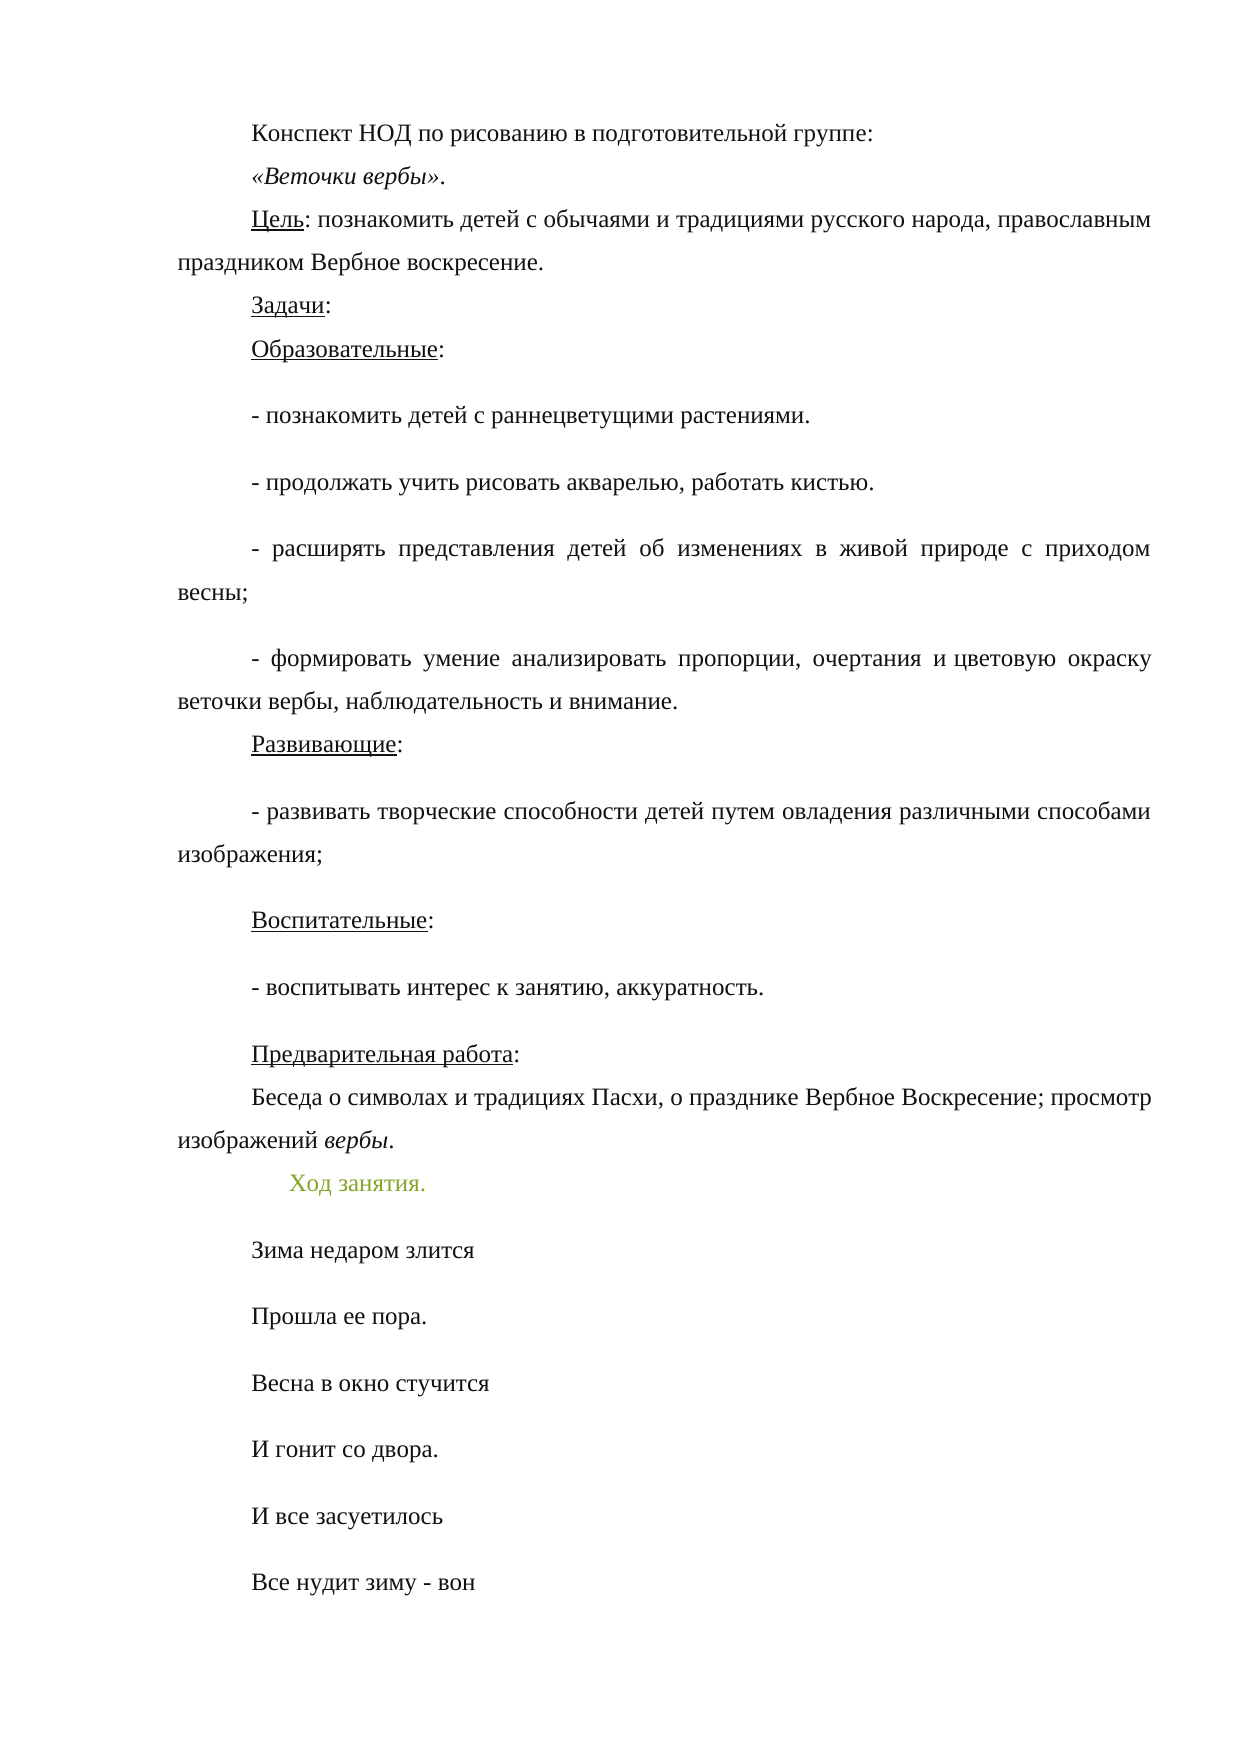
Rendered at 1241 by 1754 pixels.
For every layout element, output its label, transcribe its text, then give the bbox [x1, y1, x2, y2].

text И гонит со двора. [177, 1434, 1152, 1463]
text Образовательные: [177, 334, 1152, 362]
text - воспитывать интерес к занятию, аккуратность. [177, 972, 1152, 1001]
text Развивающие: [177, 729, 1152, 758]
text Конспект НОД по рисованию в подготовительной группе: [177, 118, 1152, 147]
text - развивать творческие способности детей путем овладения различными способами изображения; [177, 796, 1152, 868]
text Прошла ее пора. [177, 1301, 1152, 1330]
text Задачи: [177, 291, 1152, 319]
text Все нудит зиму - вон [177, 1567, 1152, 1596]
text Цель: познакомить детей с обычаями и традициями русского народа, православным праздником Вербное воскресение. [177, 204, 1152, 276]
text Весна в окно стучится [177, 1368, 1152, 1397]
text «Веточки вербы». [177, 161, 1152, 190]
text Ход занятия. [177, 1168, 1152, 1197]
text - продолжать учить рисовать акварелью, работать кистью. [177, 467, 1152, 496]
text Воспитательные: [177, 906, 1152, 934]
text - формировать умение анализировать пропорции, очертания и цветовую окраску веточки вербы, наблюдательность и внимание. [177, 643, 1152, 715]
text - познакомить детей с раннецветущими растениями. [177, 400, 1152, 429]
text Предварительная работа: [177, 1039, 1152, 1067]
text Зима недаром злится [177, 1235, 1152, 1263]
text - расширять представления детей об изменениях в живой природе с приходом весны; [177, 533, 1152, 605]
text Беседа о символах и традициях Пасхи, о празднике Вербное Воскресение; просмотр изображений вербы. [177, 1082, 1152, 1154]
text И все засуетилось [177, 1501, 1152, 1530]
